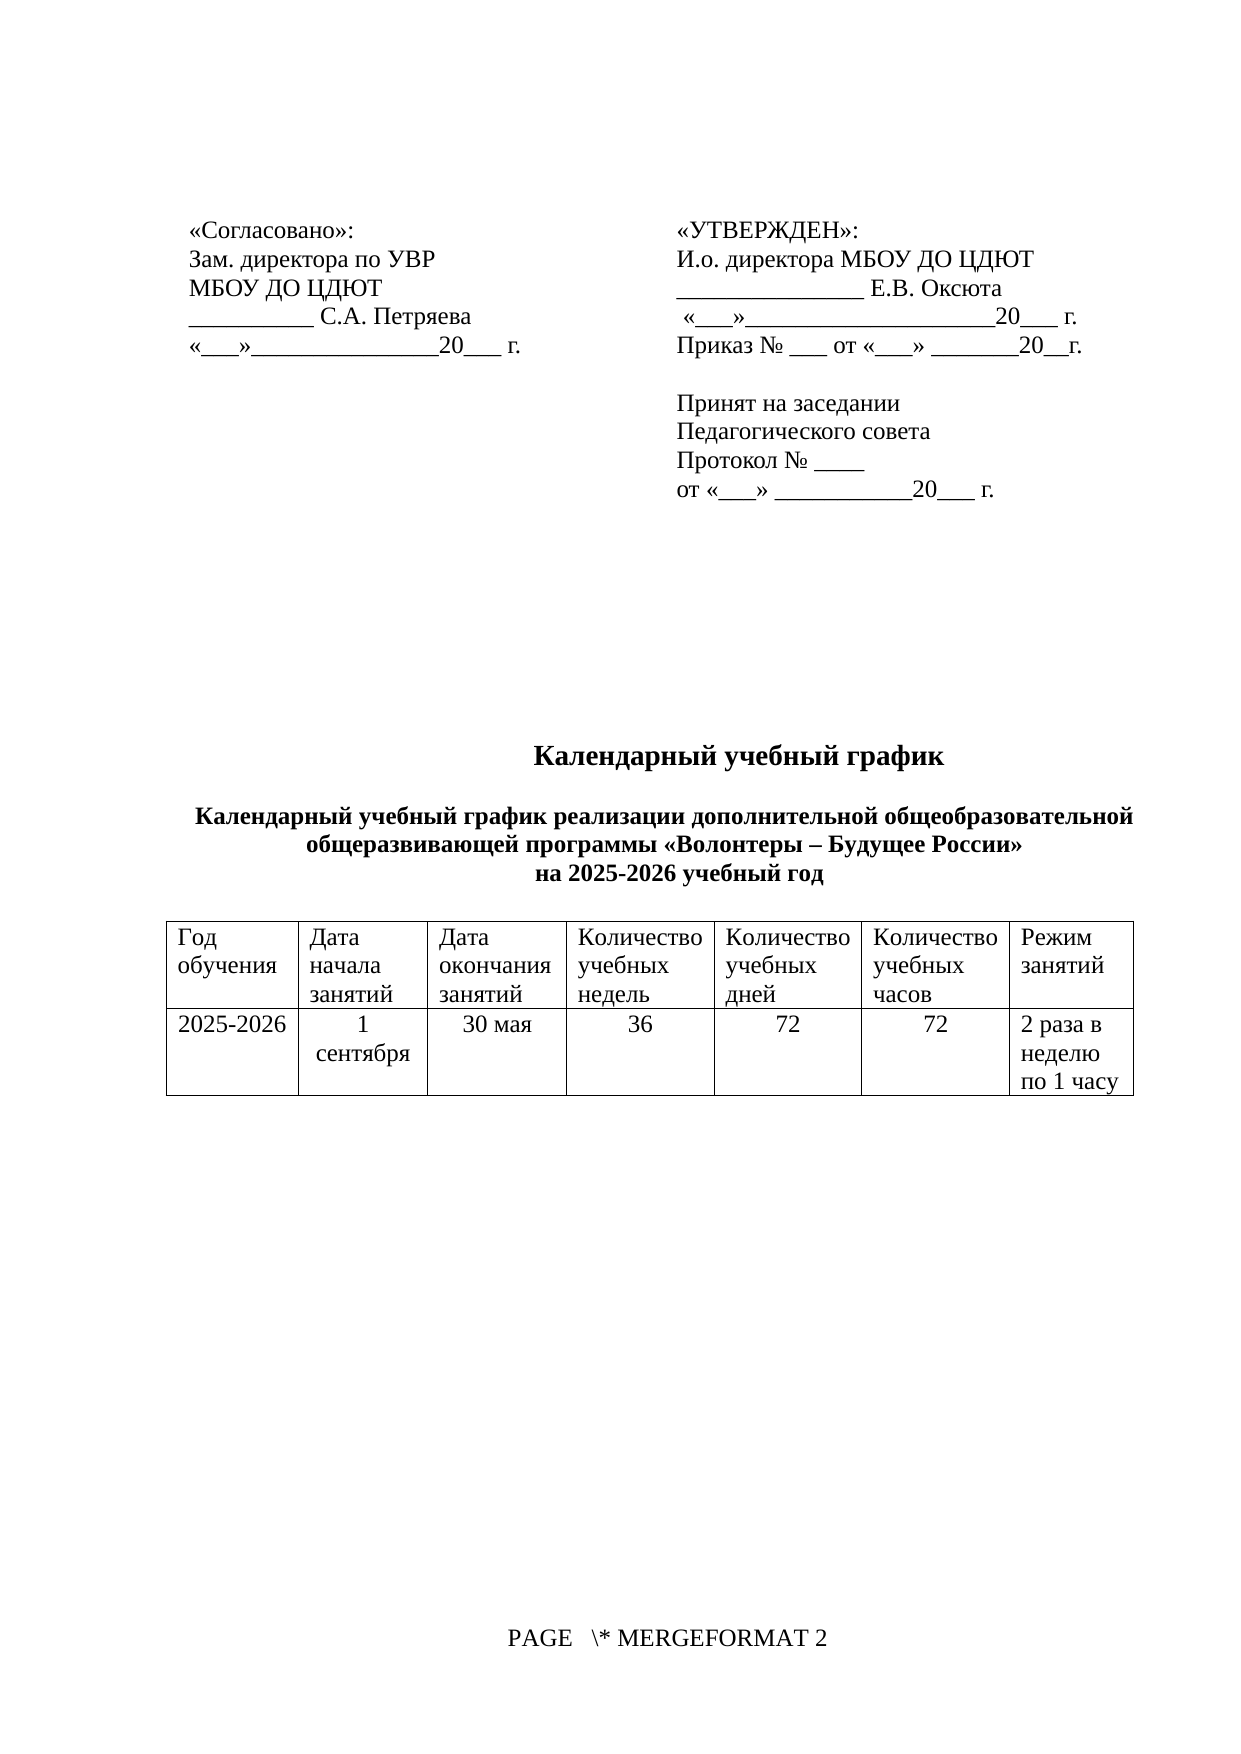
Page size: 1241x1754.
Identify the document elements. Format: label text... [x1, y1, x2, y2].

table_cell 2 раза в неделю по 1 часу [1010, 1009, 1133, 1095]
text Календарный учебный график [252, 738, 1152, 772]
text Календарный учебный график реализации дополнительной общеобразовательной общеразвивающей программы «Волонтеры – Будущее России» [177, 801, 1152, 858]
table_header Дата окончания занятий [428, 922, 566, 1008]
table_header Количество учебных дней [715, 922, 861, 1008]
table_header «УТВЕРЖДЕН»: И.о. директора МБОУ ДО ЦДЮТ _______________ Е.В. Оксюта «___»____________________20___ г. Приказ № ___ от «___» _______20__г. Принят на заседании Педагогического совета Протокол № ____ от «___» ___________20___ г. [665, 215, 1167, 531]
table_header «Согласовано»: Зам. директора по УВР МБОУ ДО ЦДЮТ __________ С.А. Петряева «___»_______________20___ г. [177, 215, 665, 531]
table_cell 30 мая [428, 1009, 566, 1095]
table_cell 2025-2026 [167, 1009, 298, 1095]
table_cell 1 сентября [299, 1009, 427, 1095]
table_header Режим занятий [1010, 922, 1133, 1008]
table_cell 36 [567, 1009, 714, 1095]
table_cell 72 [715, 1009, 861, 1095]
table_header Год обучения [167, 922, 298, 1008]
table_header Количество учебных часов [862, 922, 1009, 1008]
table_header Дата начала занятий [299, 922, 427, 1008]
table_cell 72 [862, 1009, 1009, 1095]
text на 2025-2026 учебный год [162, 858, 1152, 887]
table_header Количество учебных недель [567, 922, 714, 1008]
